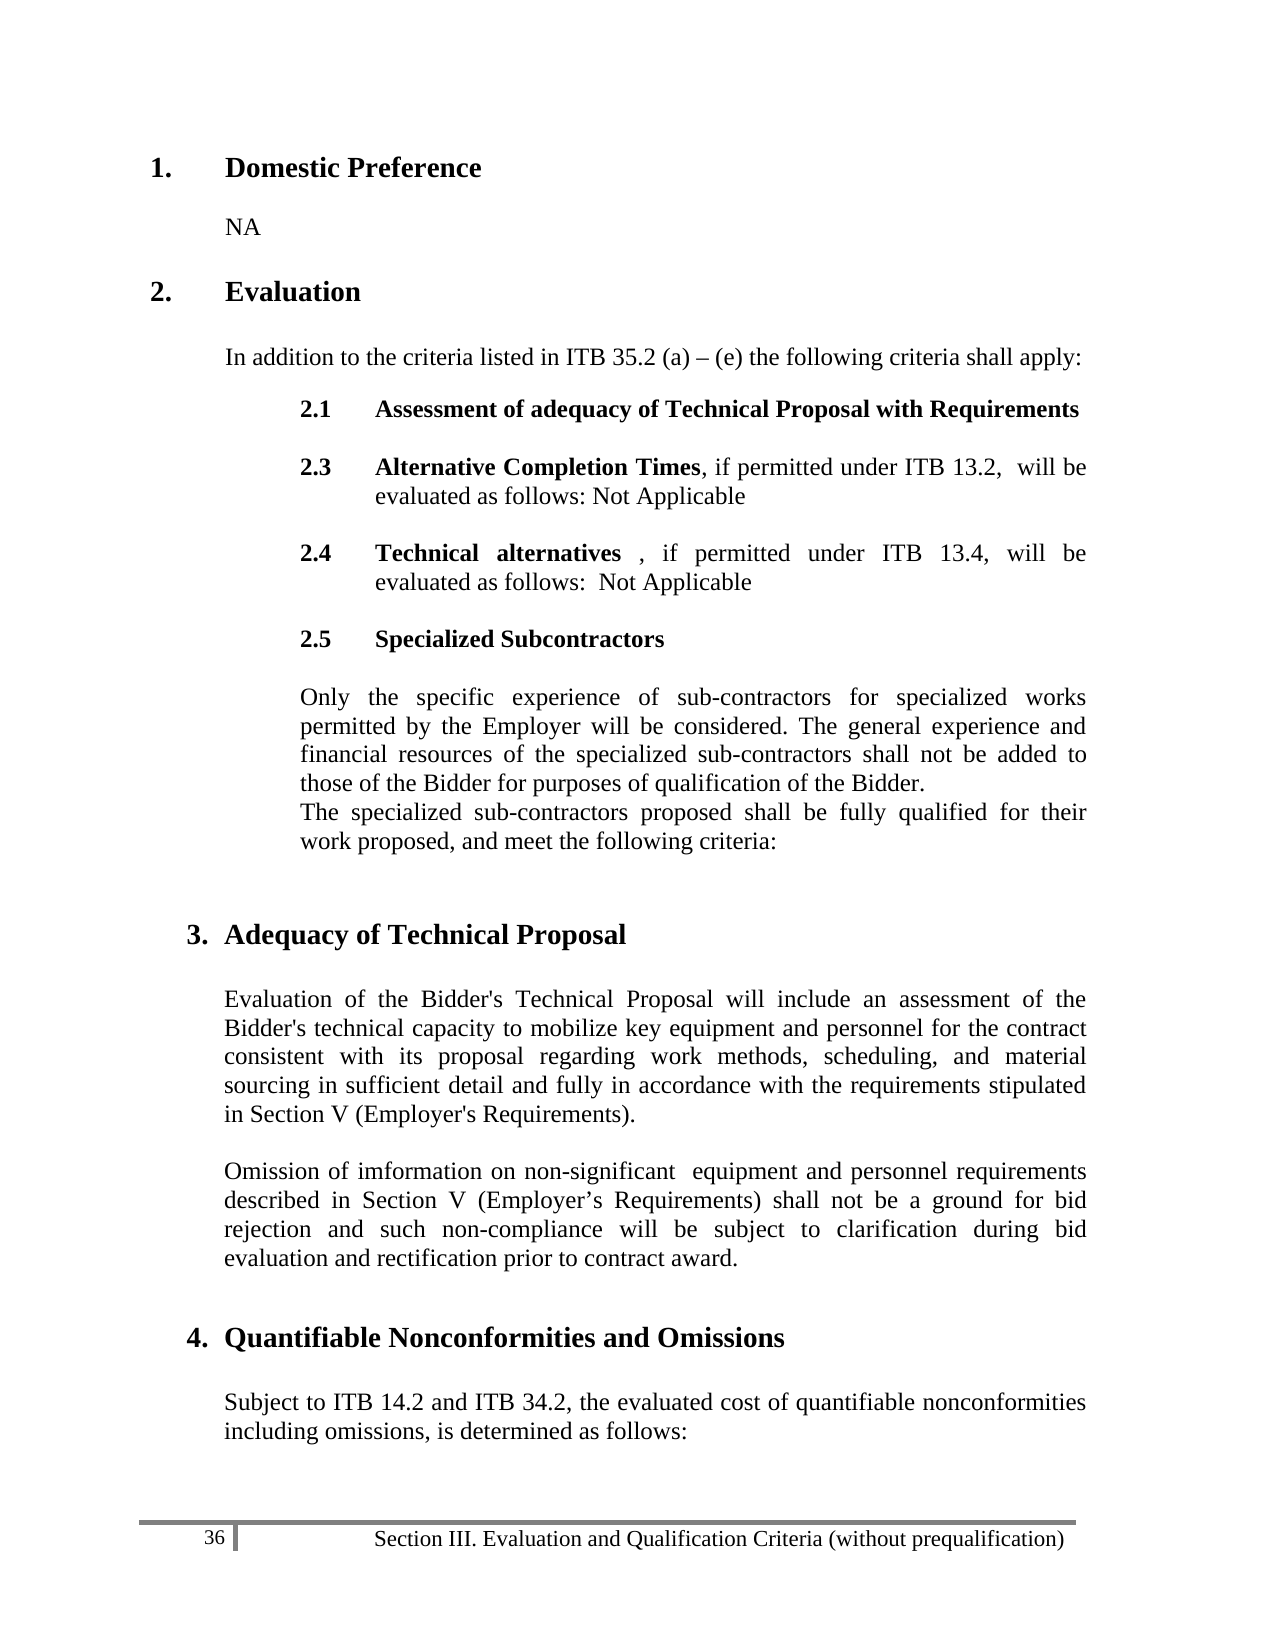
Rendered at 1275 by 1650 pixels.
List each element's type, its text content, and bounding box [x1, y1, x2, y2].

text 2. Evaluation [150, 274, 1087, 308]
list Quantifiable Nonconformities and Omissions [186, 1320, 1087, 1354]
text 2.3 Alternative Completion Times, if permitted under ITB 13.2, will be evaluated as follows: Not Applicable [300, 452, 1087, 509]
text The specialized sub-contractors proposed shall be fully qualified for their work proposed, and meet the following criteria: [300, 797, 1087, 854]
text Subject to ITB 14.2 and ITB 34.2, the evaluated cost of quantifiable nonconformities including omissions, is determined as follows: [224, 1387, 1087, 1445]
text In addition to the criteria listed in ITB 35.2 (a) – (e) the following criteria shall apply: [225, 342, 1087, 370]
text 1. Domestic Preference [150, 150, 1087, 183]
text NA [150, 212, 1087, 241]
text Only the specific experience of sub-contractors for specialized works permitted by the Employer will be considered. The general experience and financial resources of the specialized sub-contractors shall not be added to those of the Bidder for purposes of qualification of the Bidder. [300, 682, 1087, 797]
text Evaluation of the Bidder's Technical Proposal will include an assessment of the Bidder's technical capacity to mobilize key equipment and personnel for the contract consistent with its proposal regarding work methods, scheduling, and material sourcing in sufficient detail and fully in accordance with the requirements stipulated in Section V (Employer's Requirements). [224, 984, 1087, 1128]
text 2.4 Technical alternatives , if permitted under ITB 13.4, will be evaluated as follows: Not Applicable [300, 538, 1087, 596]
text 2.5 Specialized Subcontractors [253, 624, 1087, 653]
list Adequacy of Technical Proposal [186, 917, 1087, 950]
text Omission of imformation on non-significant equipment and personnel requirements described in Section V (Employer’s Requirements) shall not be a ground for bid rejection and such non-compliance will be subject to clarification during bid evaluation and rectification prior to contract award. [224, 1156, 1087, 1271]
text 2.1 Assessment of adequacy of Technical Proposal with Requirements [300, 394, 1087, 423]
